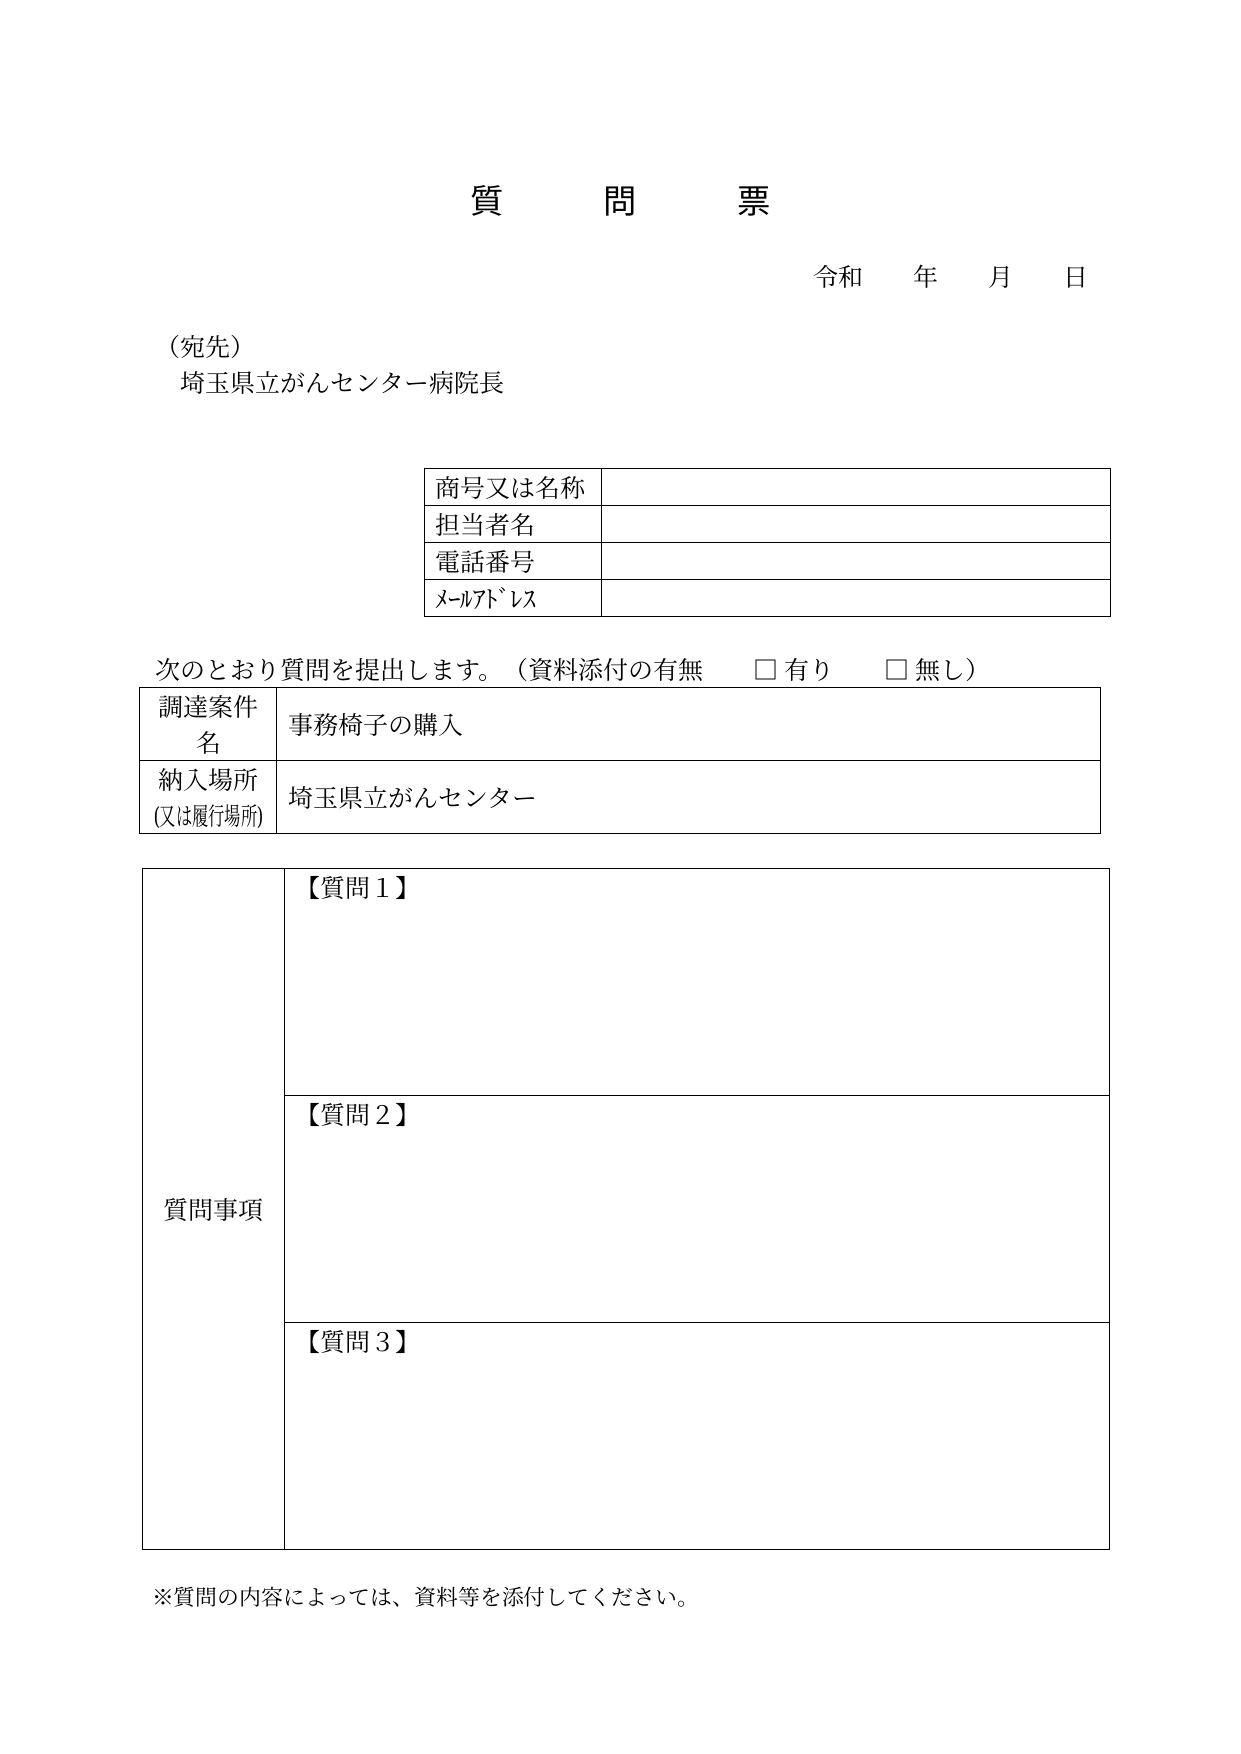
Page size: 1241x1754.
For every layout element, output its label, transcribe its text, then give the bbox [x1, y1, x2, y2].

table_cell [602, 580, 1110, 616]
table_cell 電話番号 [425, 543, 601, 578]
text 次のとおり質問を提出します。（資料添付の有無 □ 有り □ 無し） [130, 651, 1110, 687]
text 埼玉県立がんセンター病院長 [130, 363, 1110, 399]
table_header 商号又は名称 [425, 469, 601, 504]
table_cell [602, 543, 1110, 578]
text ※質問の内容によっては、資料等を添付してください。 [130, 1580, 1110, 1611]
table_header [602, 469, 1110, 504]
table_header 調達案件名 [140, 688, 276, 759]
text 令和 年 月 日 [130, 258, 1088, 293]
table_cell 納入場所 (又は履行場所) [140, 761, 276, 832]
table_cell 【質問３】 [285, 1323, 1109, 1549]
text 質 問 票 [130, 175, 1110, 223]
table_header 事務椅子の購入 [277, 688, 1100, 759]
text （宛先） [130, 328, 1110, 363]
table_header 質問事項 [143, 869, 284, 1549]
table_cell 埼玉県立がんセンター [277, 761, 1100, 832]
table_cell 担当者名 [425, 506, 601, 542]
table_header 【質問１】 [285, 869, 1109, 1095]
table_cell ﾒｰﾙｱﾄﾞﾚｽ [425, 580, 601, 616]
table_cell [602, 506, 1110, 542]
table_cell 【質問２】 [285, 1096, 1109, 1322]
